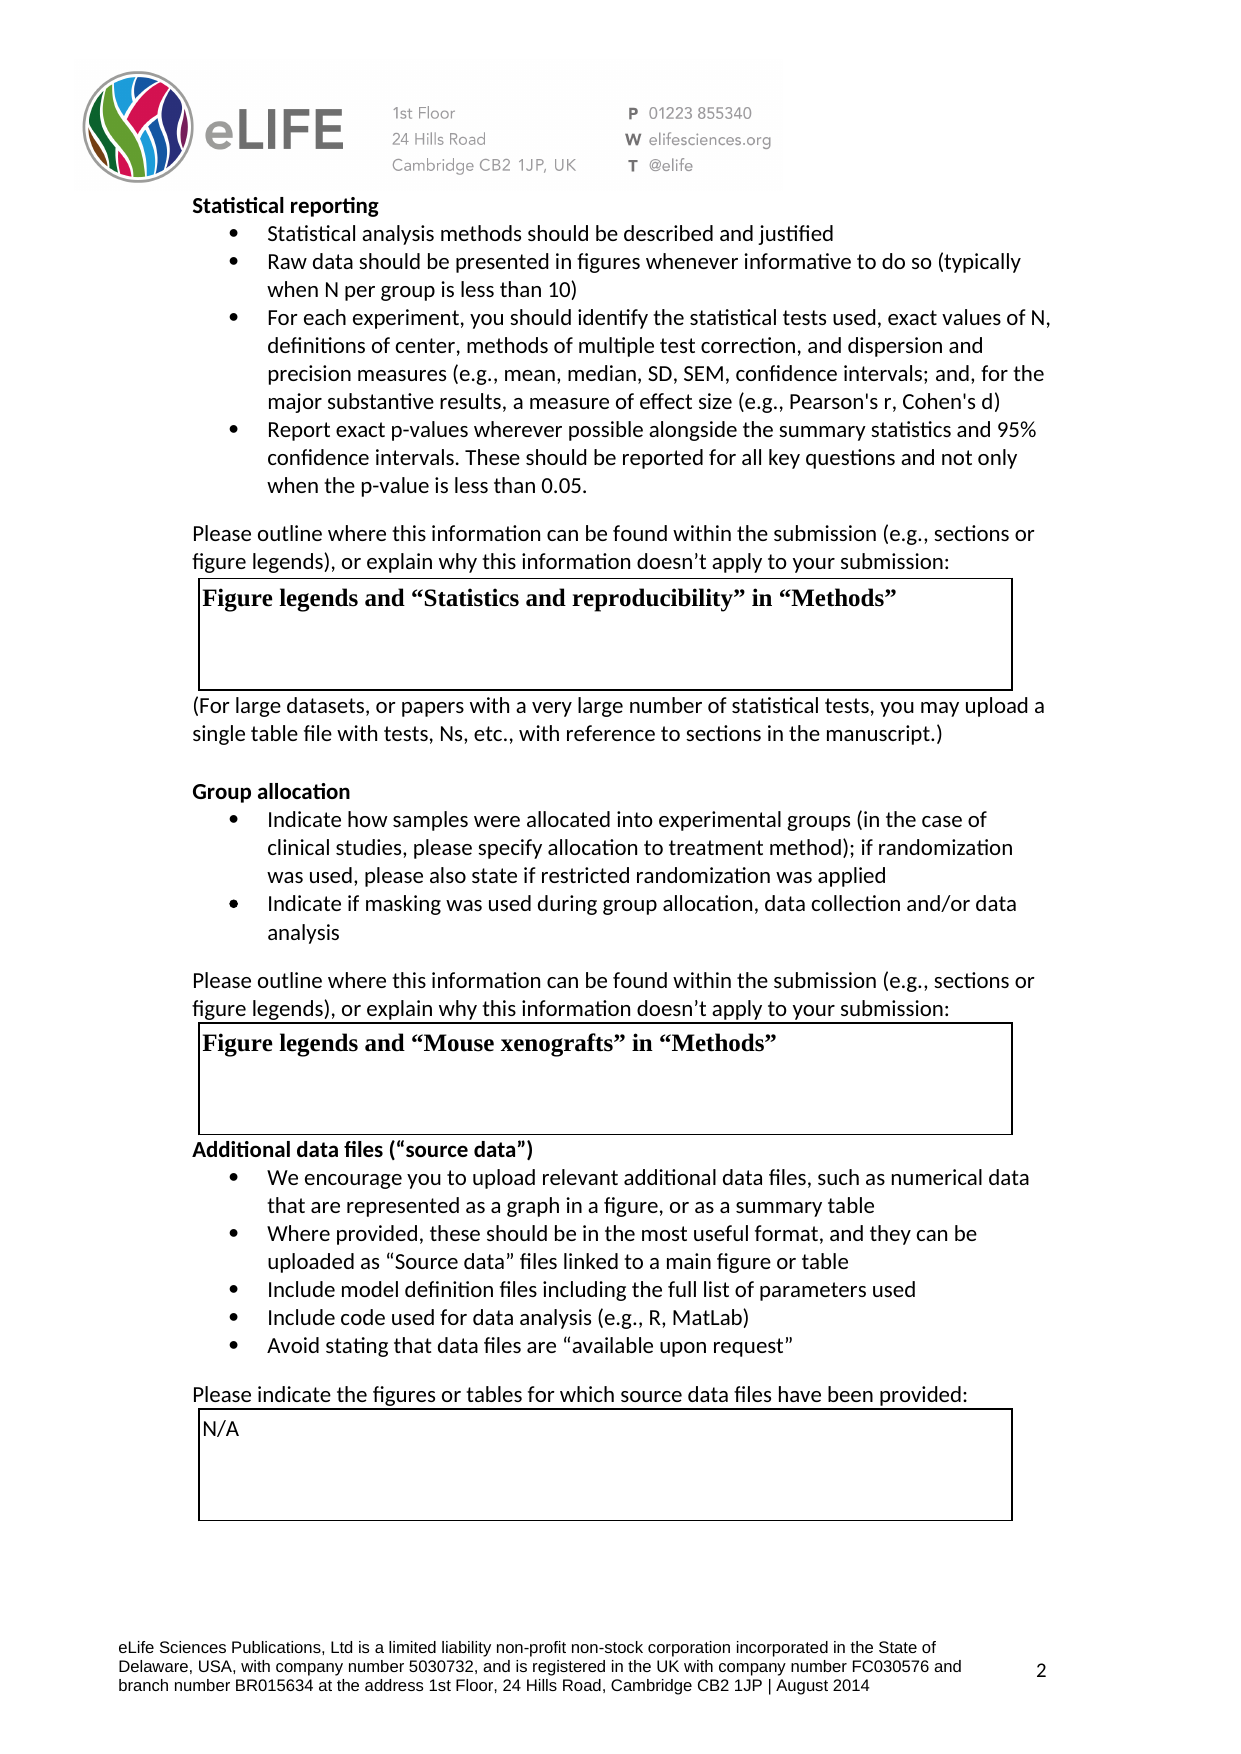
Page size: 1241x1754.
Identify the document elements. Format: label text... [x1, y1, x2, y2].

list For each experiment, you should identify the statistical tests used, exact values of N, definitions of center, methods of multiple test correction, and dispersion and precision measures (e.g., mean, median, SD, SEM, confidence intervals; and, for the major substantive results, a measure of effect size (e.g., Pearson's r, Cohen's d) [229, 303, 1053, 415]
text Figure legends and “Statistics and reproducibility” in “Methods” [200, 581, 1011, 612]
picture [73, 59, 784, 191]
list Report exact p-values wherever possible alongside the summary statistics and 95% confidence intervals. These should be reported for all key questions and not only when the p-value is less than 0.05. [229, 415, 1053, 499]
text (For large datasets, or papers with a very large number of statistical tests, you may upload a single table file with tests, Ns, etc., with reference to sections in the manuscript.) [192, 603, 1053, 747]
text Please indicate the figures or tables for which source data files have been provided: [192, 1380, 1053, 1408]
list Include model definition files including the full list of parameters used [229, 1276, 1053, 1303]
list Include code used for data analysis (e.g., R, MatLab) [229, 1303, 1053, 1332]
text Figure legends and “Mouse xenografts” in “Methods” [200, 1026, 1011, 1057]
list We encourage you to upload relevant additional data files, such as numerical data that are represented as a graph in a figure, or as a summary table [229, 1163, 1053, 1219]
list Indicate how samples were allocated into experimental groups (in the case of clinical studies, please specify allocation to treatment method); if randomization was used, please also state if restricted randomization was applied [229, 806, 1053, 889]
text Additional data files (“source data”) [192, 1052, 1053, 1163]
list Raw data should be presented in figures whenever informative to do so (typically when N per group is less than 10) [229, 247, 1053, 303]
list Statistical analysis methods should be described and justified [229, 219, 1053, 247]
text Group allocation [192, 777, 1053, 806]
text Statistical reporting [192, 191, 1053, 219]
list Indicate if masking was used during group allocation, data collection and/or data analysis [229, 889, 1053, 946]
list Where provided, these should be in the most useful format, and they can be uploaded as “Source data” files linked to a main figure or table [229, 1219, 1053, 1276]
text N/A [200, 1412, 1011, 1444]
list Avoid stating that data files are “available upon request” [229, 1332, 1053, 1359]
